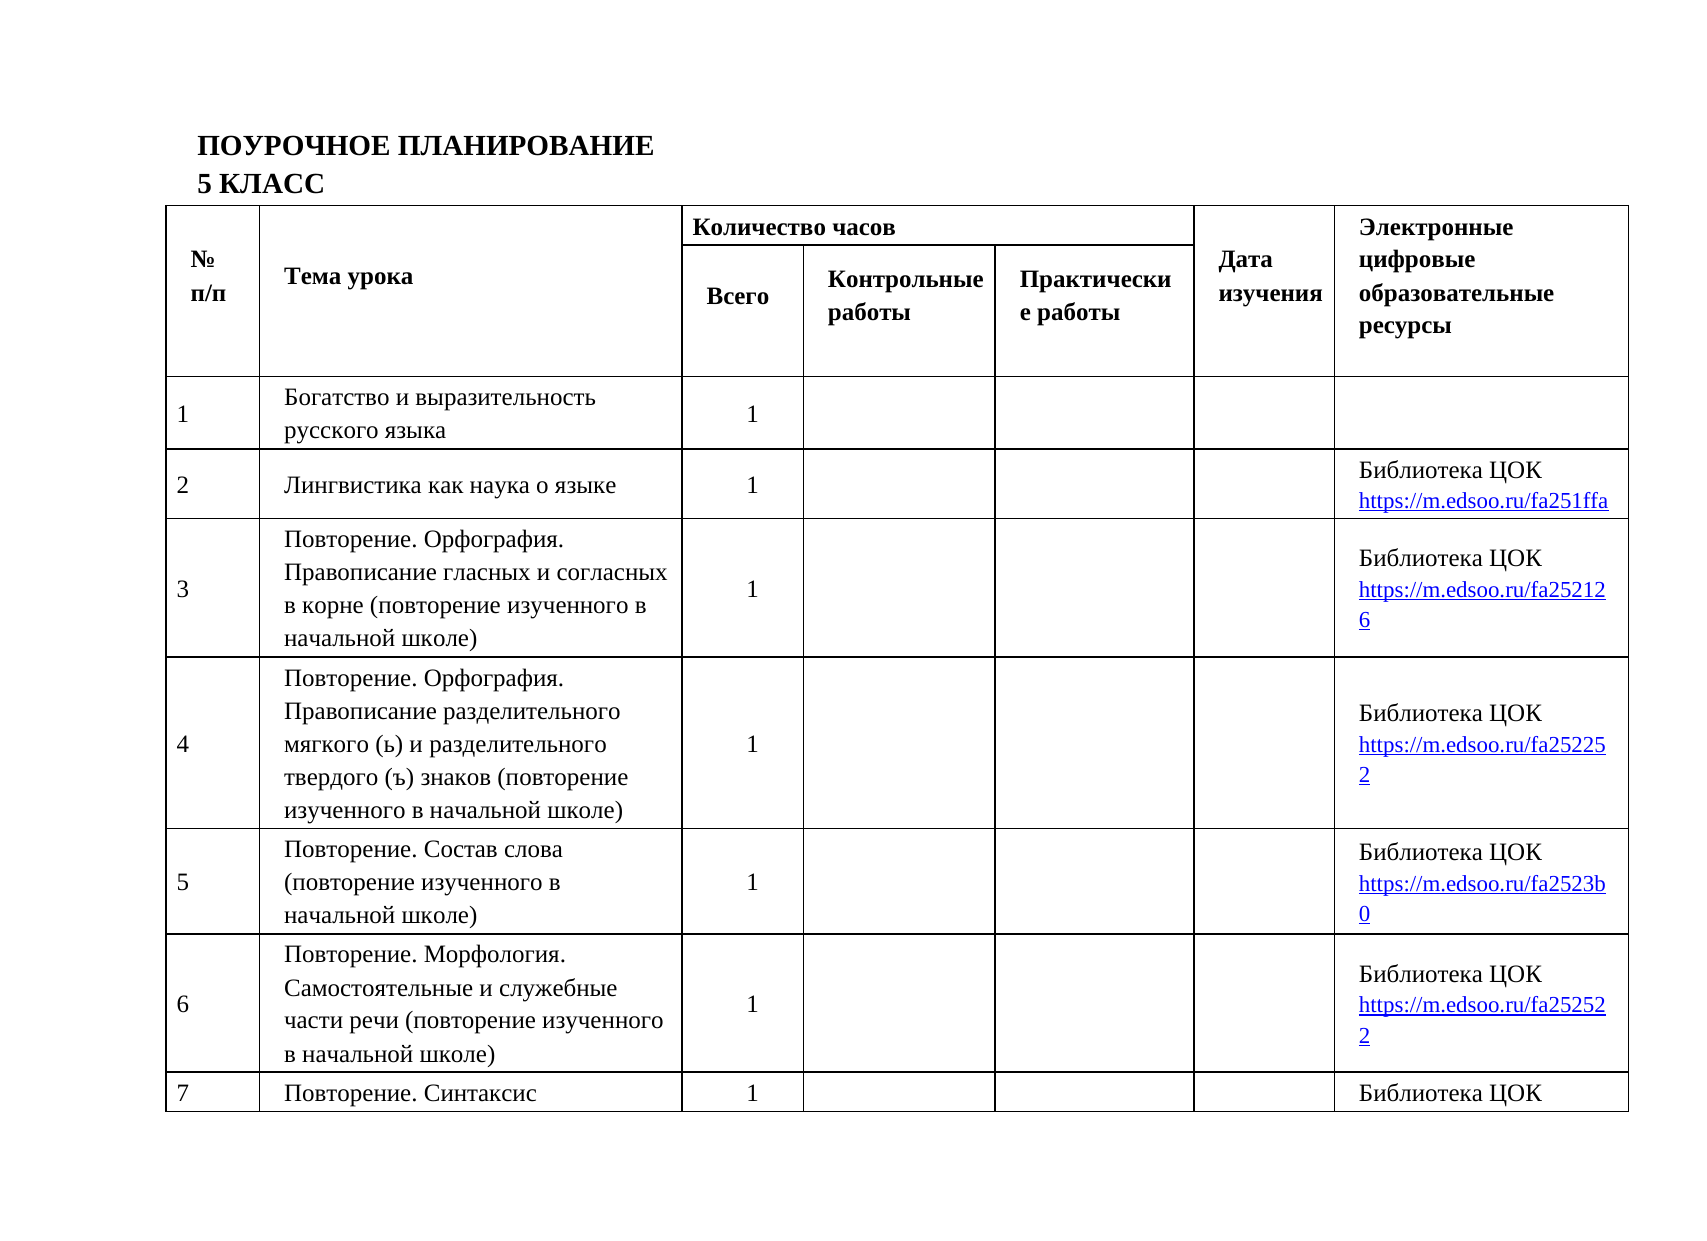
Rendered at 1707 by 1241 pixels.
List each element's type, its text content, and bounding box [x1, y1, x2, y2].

table_cell [1195, 829, 1334, 933]
table_cell Библиотека ЦОК https://m.edsoo.ru/fa251ffa [1335, 450, 1628, 517]
table_cell [996, 1073, 1193, 1111]
table_cell 6 [167, 935, 259, 1071]
table_cell [804, 935, 994, 1071]
table_cell [1195, 377, 1334, 448]
text 5 КЛАСС [190, 166, 1618, 200]
table_cell 1 [683, 450, 803, 517]
table_cell [1195, 658, 1334, 827]
table_cell 1 [167, 377, 259, 448]
table_cell 1 [683, 935, 803, 1071]
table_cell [260, 1073, 681, 1111]
table_cell 4 [167, 658, 259, 827]
table_cell Повторение. Состав слова (повторение изученного в начальной школе) [260, 829, 681, 933]
table_cell 1 [683, 519, 803, 656]
table_cell [1195, 450, 1334, 517]
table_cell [1335, 1073, 1628, 1111]
table_cell [996, 377, 1193, 448]
table_cell 1 [683, 829, 803, 933]
table_cell [804, 377, 994, 448]
table_cell 1 [683, 1073, 803, 1111]
text ПОУРОЧНОЕ ПЛАНИРОВАНИЕ [190, 128, 1618, 161]
table_header Дата изучения [1195, 206, 1334, 376]
table_cell [996, 935, 1193, 1071]
table_cell Повторение. Морфология. Самостоятельные и служебные части речи (повторение изученного в начальной школе) [260, 935, 681, 1071]
table_cell [1335, 377, 1628, 448]
table_cell Практические работы [996, 246, 1193, 376]
table_cell 5 [167, 829, 259, 933]
table_cell [996, 450, 1193, 517]
table_cell [1195, 1073, 1334, 1111]
table_cell [804, 658, 994, 827]
table_cell Повторение. Орфография. Правописание гласных и согласных в корне (повторение изученного в начальной школе) [260, 519, 681, 656]
table_cell [1195, 519, 1334, 656]
table_cell 1 [683, 658, 803, 827]
table_cell Библиотека ЦОК https://m.edsoo.ru/fa252522 [1335, 935, 1628, 1071]
table_header № п/п [167, 206, 259, 376]
table_header Тема урока [260, 206, 681, 376]
table_cell Лингвистика как наука о языке [260, 450, 681, 517]
table_cell Всего [683, 246, 803, 376]
table_cell Богатство и выразительность русского языка [260, 377, 681, 448]
table_cell 2 [167, 450, 259, 517]
table_cell 7 [167, 1073, 259, 1111]
table_cell Библиотека ЦОК https://m.edsoo.ru/fa2523b0 [1335, 829, 1628, 933]
table_cell Библиотека ЦОК https://m.edsoo.ru/fa252126 [1335, 519, 1628, 656]
table_cell 1 [683, 377, 803, 448]
table_cell [804, 1073, 994, 1111]
table_cell [996, 658, 1193, 827]
table_cell Контрольные работы [804, 246, 994, 376]
table_cell [1195, 935, 1334, 1071]
table_cell Библиотека ЦОК https://m.edsoo.ru/fa252252 [1335, 658, 1628, 827]
table_cell [804, 829, 994, 933]
table_cell [996, 519, 1193, 656]
table_header Количество часов [683, 206, 1193, 244]
table_cell Повторение. Орфография. Правописание разделительного мягкого (ь) и разделительного твердого (ъ) знаков (повторение изученного в начальной школе) [260, 658, 681, 827]
table_cell [804, 450, 994, 517]
table_cell [804, 519, 994, 656]
table_cell [996, 829, 1193, 933]
table_cell 3 [167, 519, 259, 656]
table_header Электронные цифровые образовательные ресурсы [1335, 206, 1628, 376]
